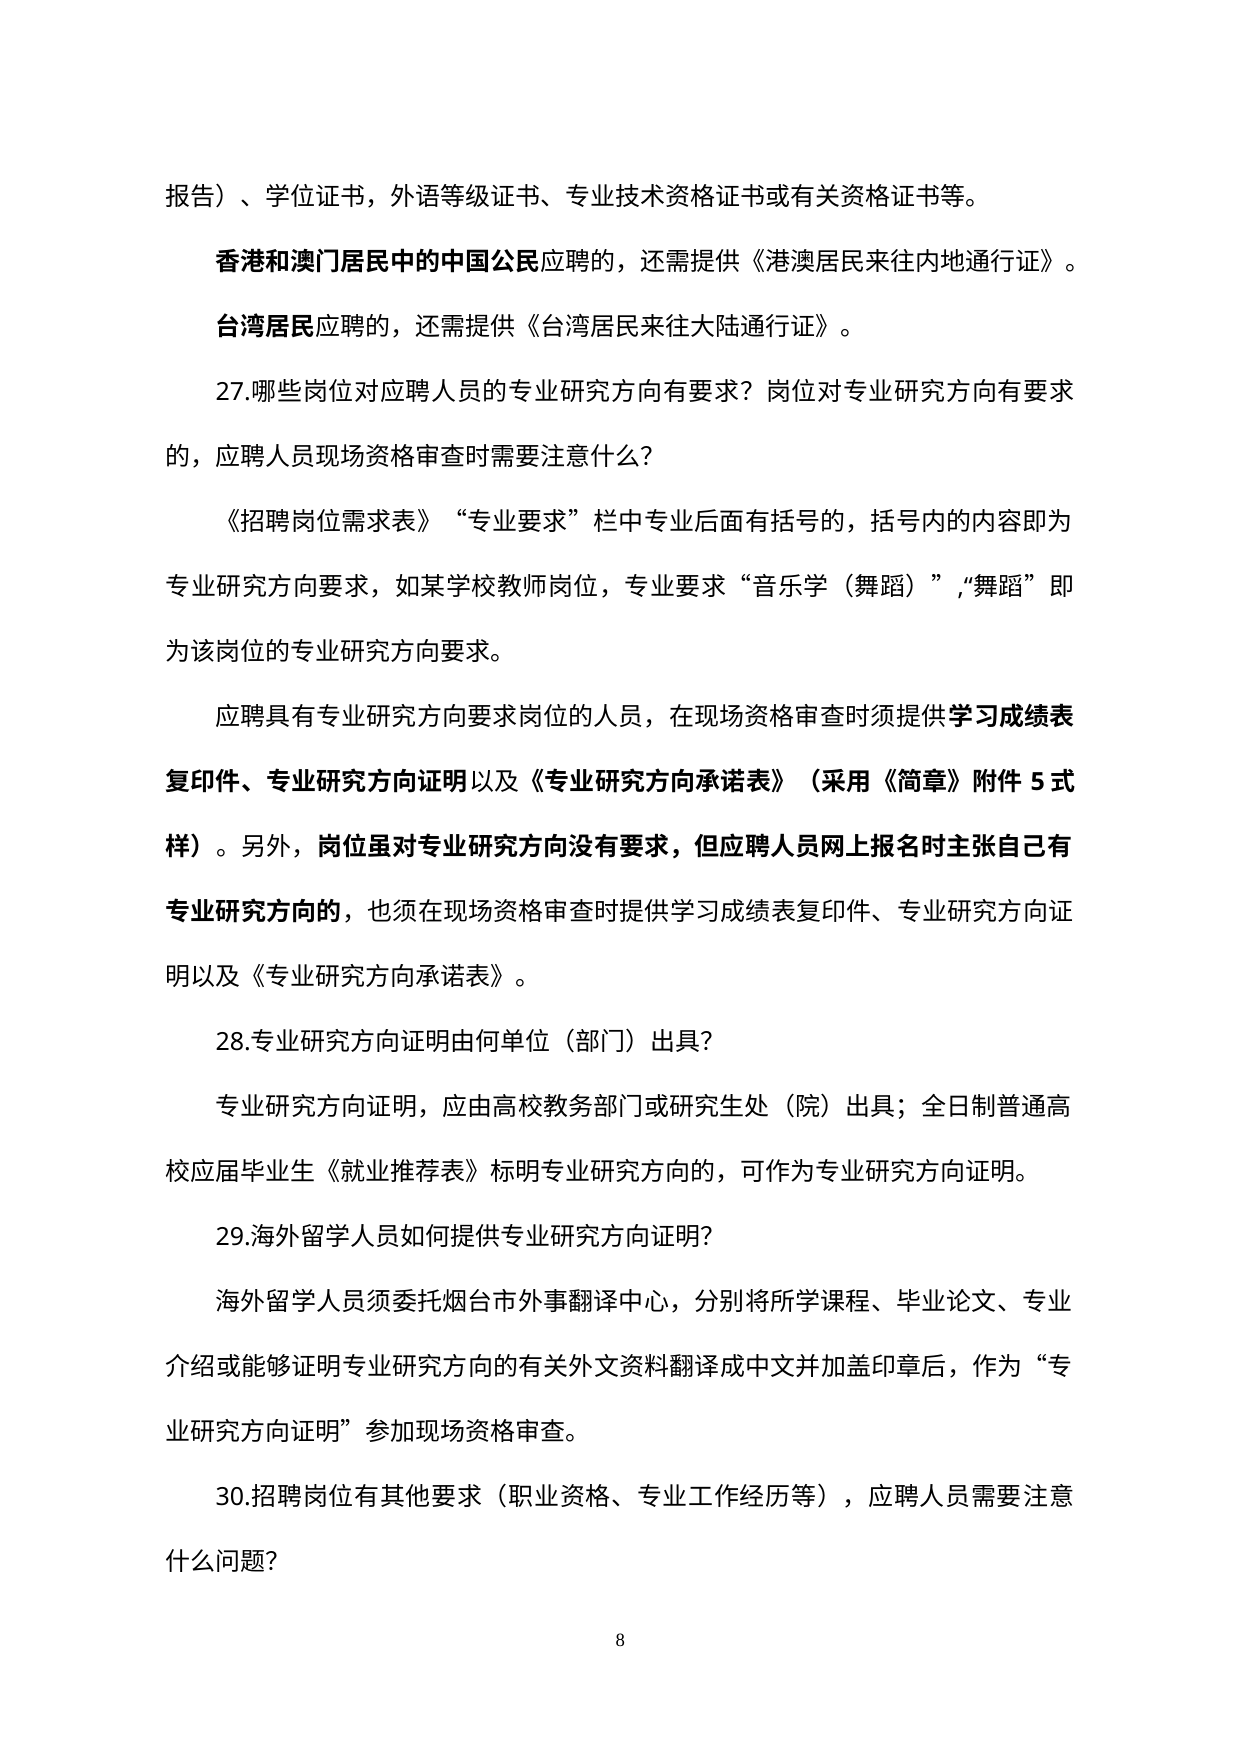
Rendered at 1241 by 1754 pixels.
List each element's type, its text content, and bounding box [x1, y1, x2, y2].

text 《招聘岗位需求表》“专业要求”栏中专业后面有括号的，括号内的内容即为专业研究方向要求，如某学校教师岗位，专业要求“音乐学（舞蹈）”,“舞蹈”即为该岗位的专业研究方向要求。 [165, 487, 1075, 682]
text 海外留学人员须委托烟台市外事翻译中心，分别将所学课程、毕业论文、专业介绍或能够证明专业研究方向的有关外文资料翻译成中文并加盖印章后，作为“专业研究方向证明”参加现场资格审查。 [165, 1267, 1075, 1462]
text 香港和澳门居民中的中国公民应聘的，还需提供《港澳居民来往内地通行证》。 [165, 227, 1075, 292]
text 台湾居民应聘的，还需提供《台湾居民来往大陆通行证》。 [165, 292, 1075, 357]
text 专业研究方向证明，应由高校教务部门或研究生处（院）出具；全日制普通高校应届毕业生《就业推荐表》标明专业研究方向的，可作为专业研究方向证明。 [165, 1072, 1075, 1202]
text 28.专业研究方向证明由何单位（部门）出具？ [165, 1007, 1075, 1072]
text 27.哪些岗位对应聘人员的专业研究方向有要求？岗位对专业研究方向有要求的，应聘人员现场资格审查时需要注意什么？ [165, 357, 1075, 487]
text 应聘具有专业研究方向要求岗位的人员，在现场资格审查时须提供学习成绩表复印件、专业研究方向证明以及《专业研究方向承诺表》（采用《简章》附件5式样）。另外，岗位虽对专业研究方向没有要求，但应聘人员网上报名时主张自己有专业研究方向的，也须在现场资格审查时提供学习成绩表复印件、专业研究方向证明以及《专业研究方向承诺表》。 [165, 682, 1075, 1007]
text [165, 162, 1075, 227]
text 30.招聘岗位有其他要求（职业资格、专业工作经历等），应聘人员需要注意什么问题？ [165, 1462, 1075, 1592]
text 29.海外留学人员如何提供专业研究方向证明？ [165, 1202, 1075, 1267]
